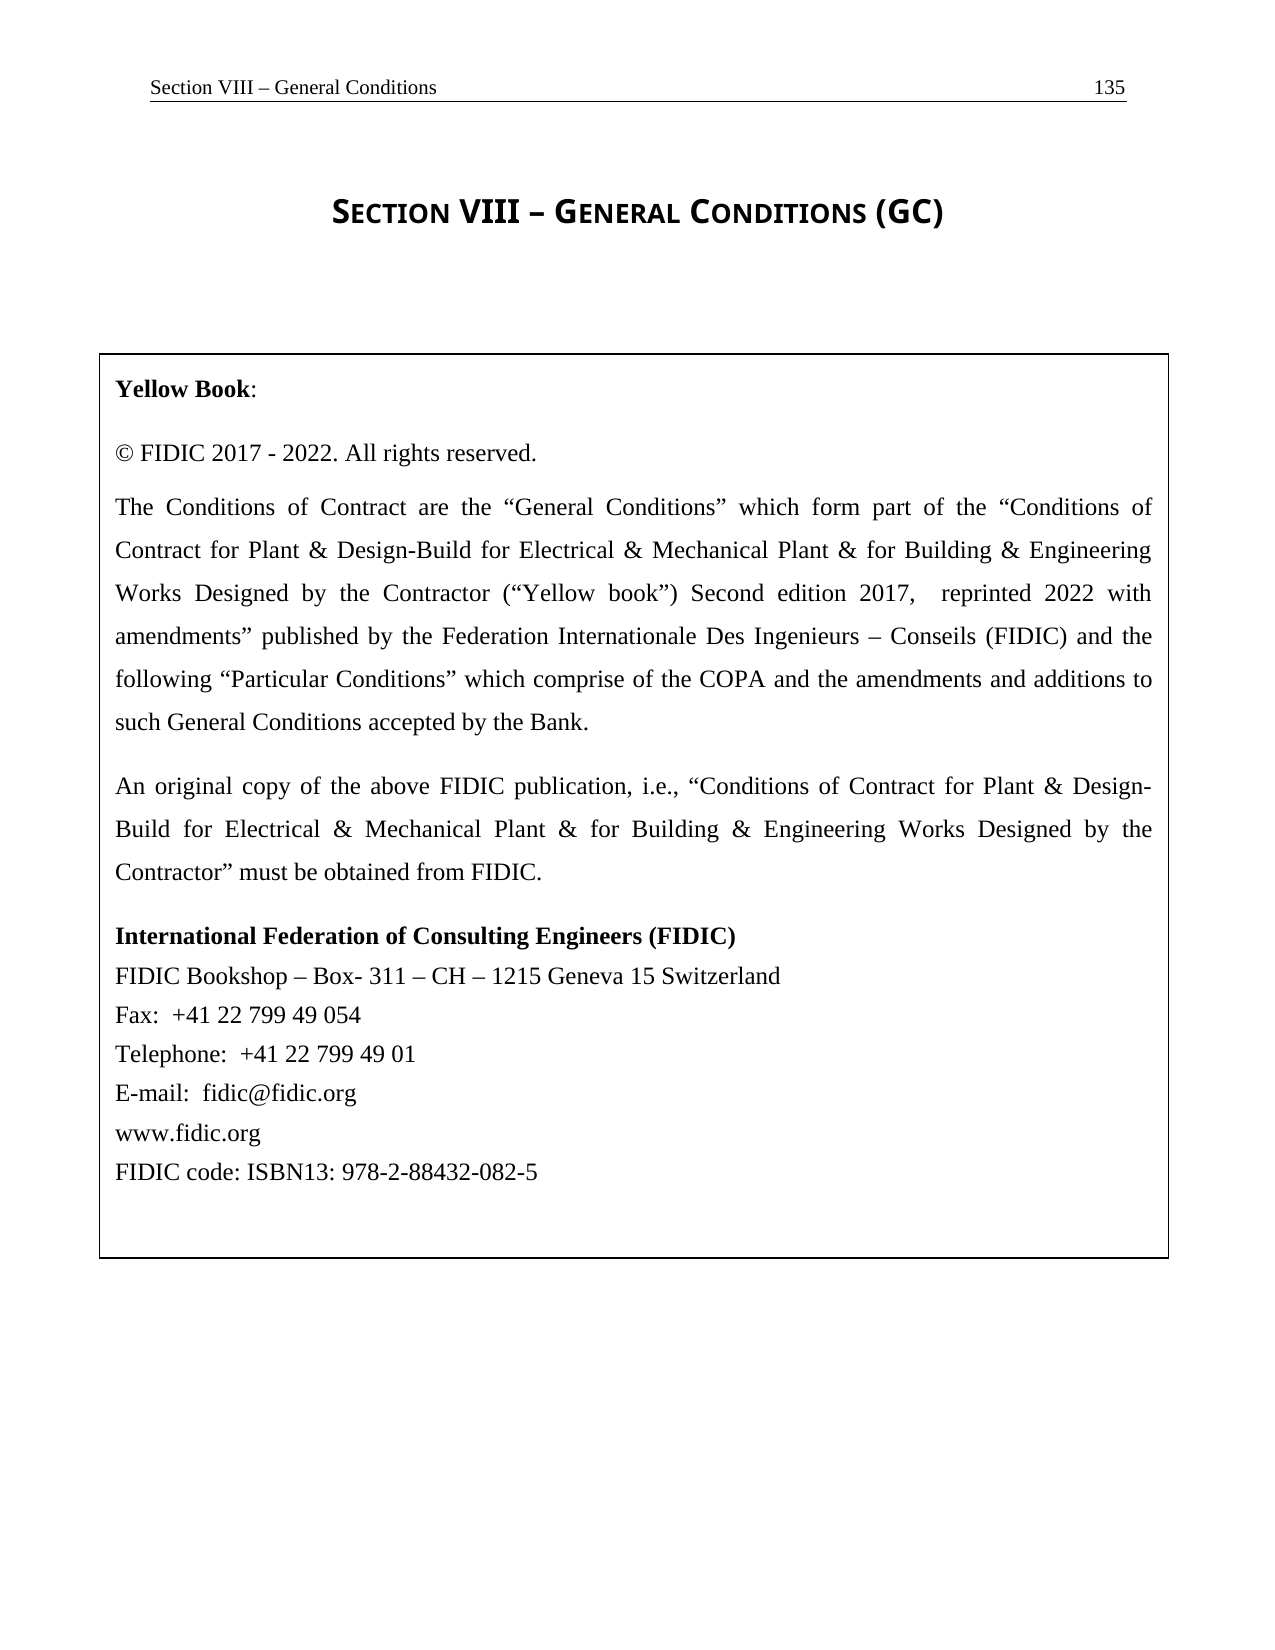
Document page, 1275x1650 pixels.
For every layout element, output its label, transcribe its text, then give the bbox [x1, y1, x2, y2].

text Section VIII – General Conditions (GC) [150, 187, 1125, 233]
